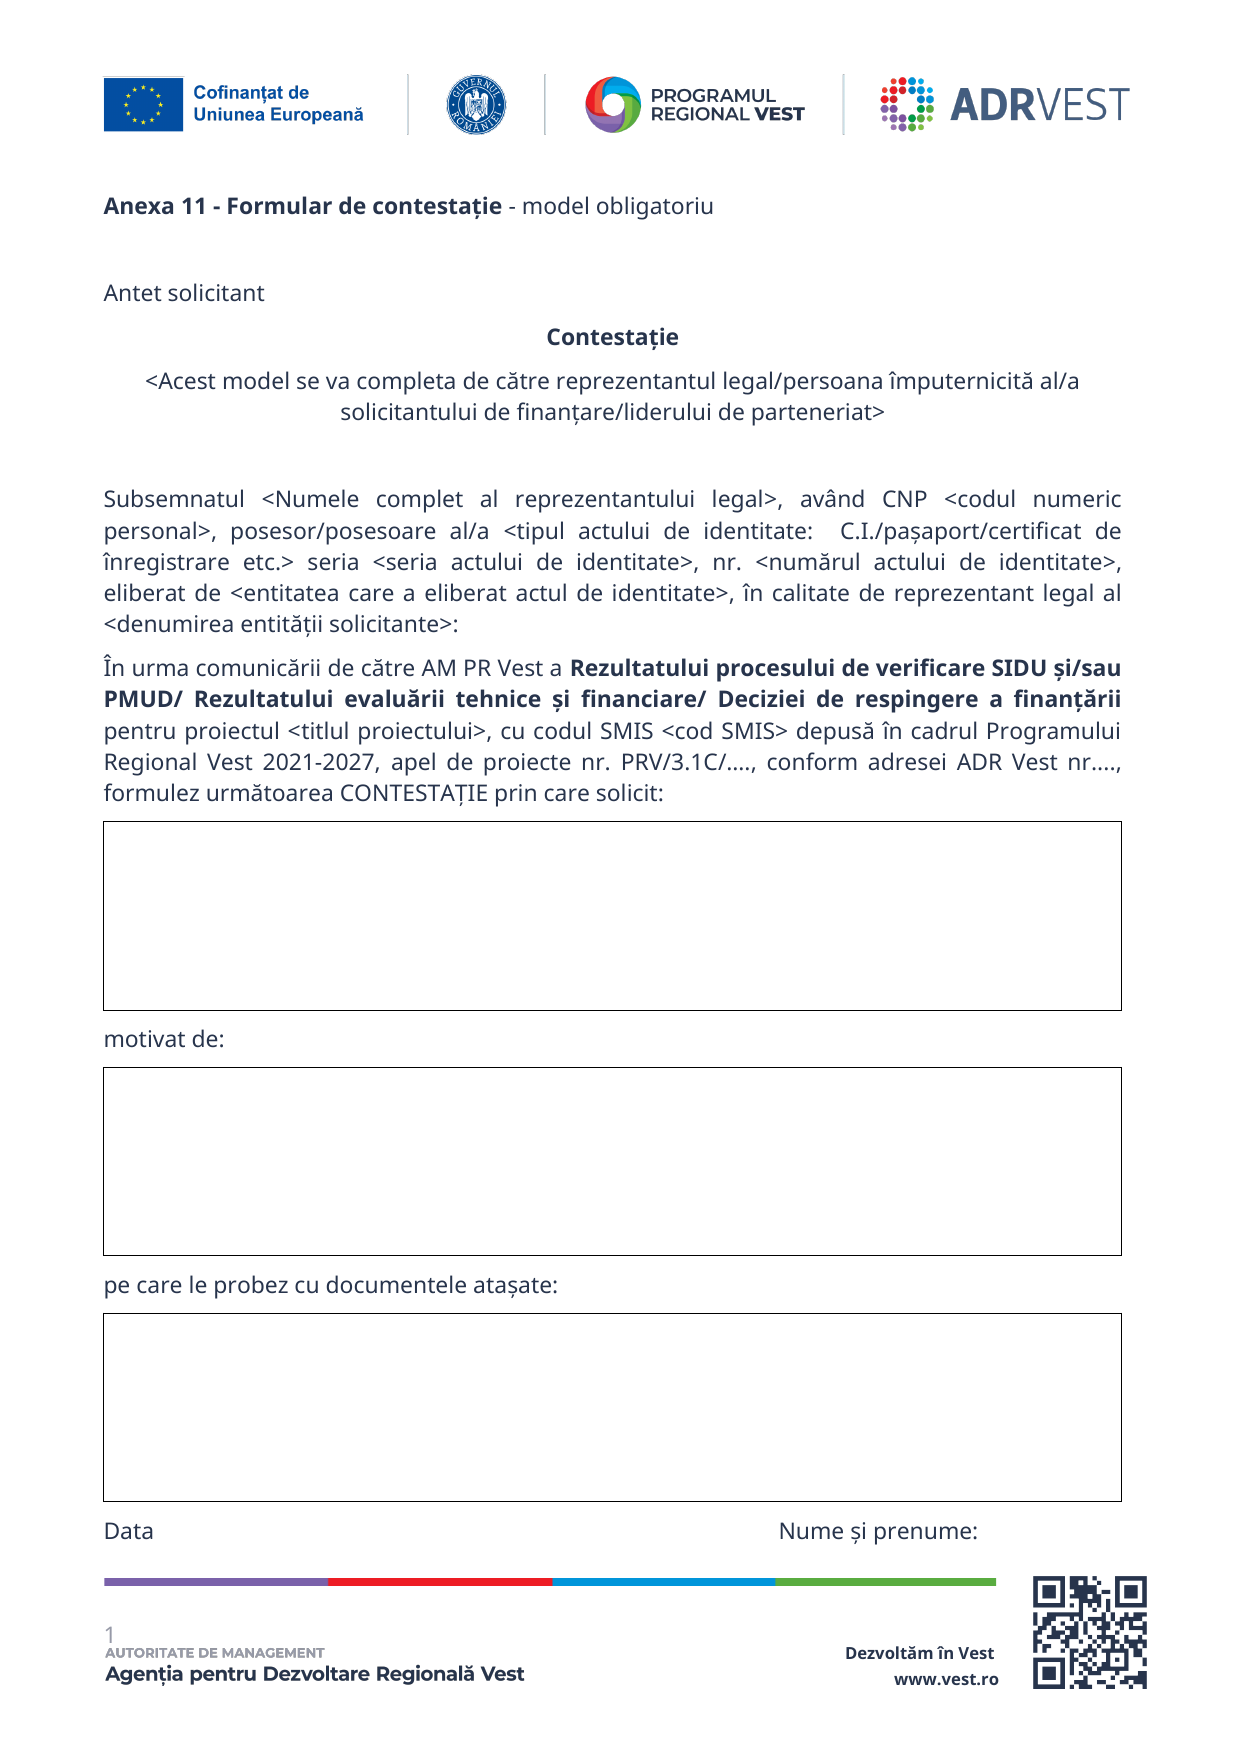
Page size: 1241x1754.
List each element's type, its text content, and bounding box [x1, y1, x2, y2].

picture [102, 74, 1130, 135]
picture [1025, 1567, 1156, 1698]
text În urma comunicării de către AM PR Vest a Rezultatului procesului de verificare SIDU și/sau PMUD/ Rezultatului evaluării tehnice și financiare/ Deciziei de respingere a finanțării pentru proiectul <titlul proiectului>, cu codul SMIS <cod SMIS> depusă în cadrul Programului Regional Vest 2021-2027, apel de proiecte nr. PRV/3.1C/…., conform adresei ADR Vest nr...., formulez următoarea CONTESTAȚIE prin care solicit: [103, 652, 1122, 808]
table_header [104, 1068, 1121, 1255]
text <Acest model se va completa de către reprezentantul legal/persoana împuternicită al/a solicitantului de finanțare/liderului de parteneriat> [103, 365, 1122, 427]
text Contestație [103, 321, 1122, 352]
text Antet solicitant [103, 277, 1122, 308]
text motivat de: [103, 1023, 1122, 1054]
text Subsemnatul <Numele complet al reprezentantului legal>, având CNP <codul numeric personal>, posesor/posesoare al/a <tipul actului de identitate: C.I./pașaport/certificat de înregistrare etc.> seria <seria actului de identitate>, nr. <numărul actului de identitate>, eliberat de <entitatea care a eliberat actul de identitate>, în calitate de reprezentant legal al <denumirea entității solicitante>: [103, 483, 1122, 640]
table_header [104, 1314, 1121, 1501]
text pe care le probez cu documentele atașate: [103, 1269, 1122, 1300]
text Anexa 11 - Formular de contestație - model obligatoriu [103, 190, 1122, 221]
table_header [104, 822, 1121, 1009]
text Data Nume și prenume: [103, 1515, 1122, 1546]
